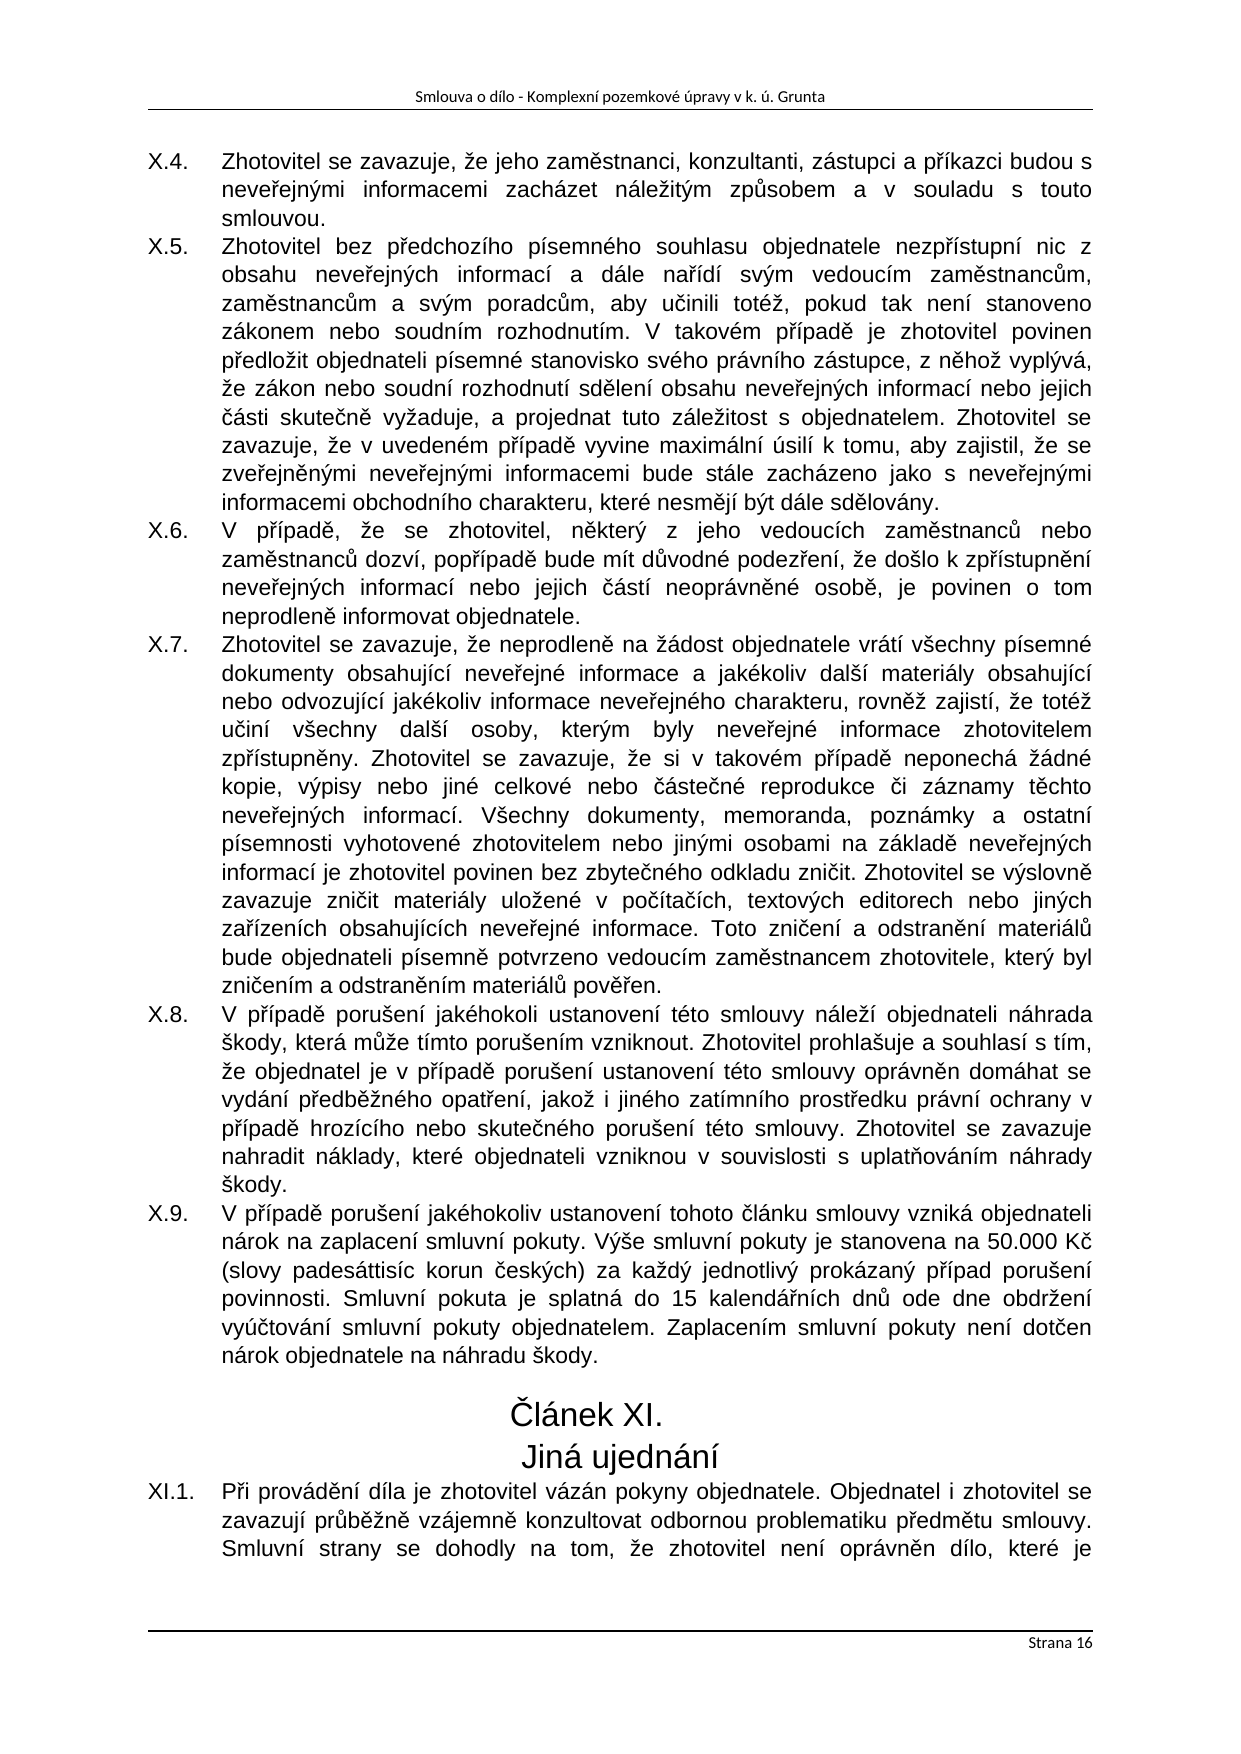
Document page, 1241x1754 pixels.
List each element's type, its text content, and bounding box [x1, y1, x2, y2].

list Zhotovitel se zavazuje, že jeho zaměstnanci, konzultanti, zástupci a příkazci budou s neveřejnými informacemi zacházet náležitým způsobem a v souladu s touto smlouvou. [148, 148, 1093, 231]
list V případě porušení jakéhokoli ustanovení této smlouvy náleží objednateli náhrada škody, která může tímto porušením vzniknout. Zhotovitel prohlašuje a souhlasí s tím, že objednatel je v případě porušení ustanovení této smlouvy oprávněn domáhat se vydání předběžného opatření, jakož i jiného zatímního prostředku právní ochrany v případě hrozícího nebo skutečného porušení této smlouvy. Zhotovitel se zavazuje nahradit náklady, které objednateli vzniknou v souvislosti s uplatňováním náhrady škody. [148, 1001, 1093, 1198]
list Zhotovitel se zavazuje, že neprodleně na žádost objednatele vrátí všechny písemné dokumenty obsahující neveřejné informace a jakékoliv další materiály obsahující nebo odvozující jakékoliv informace neveřejného charakteru, rovněž zajistí, že totéž učiní všechny další osoby, kterým byly neveřejné informace zhotovitelem zpřístupněny. Zhotovitel se zavazuje, že si v takovém případě neponechá žádné kopie, výpisy nebo jiné celkové nebo částečné reprodukce či záznamy těchto neveřejných informací. Všechny dokumenty, memoranda, poznámky a ostatní písemnosti vyhotovené zhotovitelem nebo jinými osobami na základě neveřejných informací je zhotovitel povinen bez zbytečného odkladu zničit. Zhotovitel se výslovně zavazuje zničit materiály uložené v počítačích, textových editorech nebo jiných zařízeních obsahujících neveřejné informace. Toto zničení a odstranění materiálů bude objednateli písemně potvrzeno vedoucím zaměstnancem zhotovitele, který byl zničením a odstraněním materiálů pověřen. [148, 631, 1093, 999]
subtitle Jiná ujednání [148, 1395, 1093, 1475]
list V případě, že se zhotovitel, některý z jeho vedoucích zaměstnanců nebo zaměstnanců dozví, popřípadě bude mít důvodné podezření, že došlo k zpřístupnění neveřejných informací nebo jejich částí neoprávněné osobě, je povinen o tom neprodleně informovat objednatele. [148, 517, 1093, 629]
list V případě porušení jakéhokoliv ustanovení tohoto článku smlouvy vzniká objednateli nárok na zaplacení smluvní pokuty. Výše smluvní pokuty je stanovena na 50.000 Kč (slovy padesáttisíc korun českých) za každý jednotlivý prokázaný případ porušení povinnosti. Smluvní pokuta je splatná do 15 kalendářních dnů ode dne obdržení vyúčtování smluvní pokuty objednatelem. Zaplacením smluvní pokuty není dotčen nárok objednatele na náhradu škody. [148, 1200, 1093, 1368]
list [148, 1478, 1093, 1562]
list Zhotovitel bez předchozího písemného souhlasu objednatele nezpřístupní nic z obsahu neveřejných informací a dále nařídí svým vedoucím zaměstnancům, zaměstnancům a svým poradcům, aby učinili totéž, pokud tak není stanoveno zákonem nebo soudním rozhodnutím. V takovém případě je zhotovitel povinen předložit objednateli písemné stanovisko svého právního zástupce, z něhož vyplývá, že zákon nebo soudní rozhodnutí sdělení obsahu neveřejných informací nebo jejich části skutečně vyžaduje, a projednat tuto záležitost s objednatelem. Zhotovitel se zavazuje, že v uvedeném případě vyvine maximální úsilí k tomu, aby zajistil, že se zveřejněnými neveřejnými informacemi bude stále zacházeno jako s neveřejnými informacemi obchodního charakteru, které nesmějí být dále sdělovány. [148, 233, 1093, 515]
